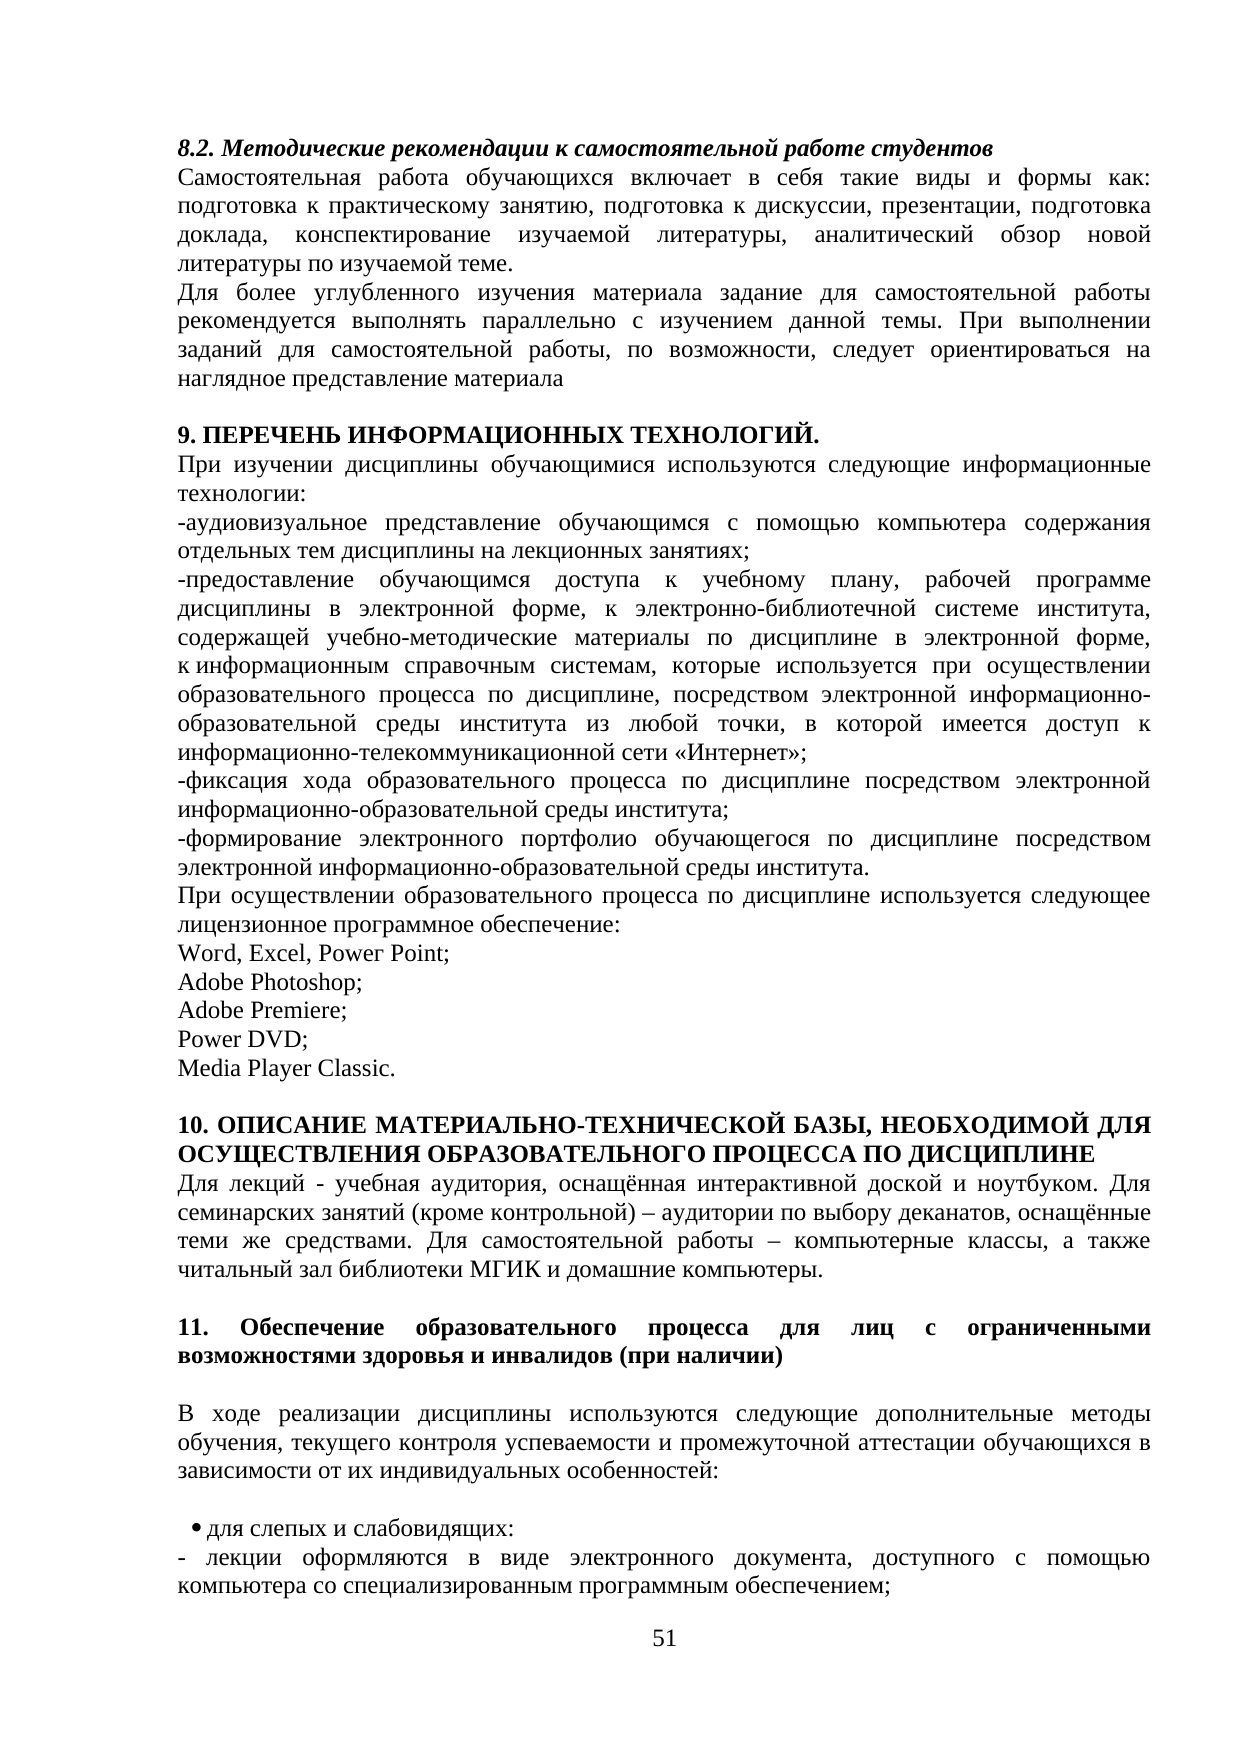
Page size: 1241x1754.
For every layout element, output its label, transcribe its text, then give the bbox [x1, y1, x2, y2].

text Для лекций - учебная аудитория, оснащённая интерактивной доской и ноутбуком. Для семинарских занятий (кроме контрольной) – аудитории по выбору деканатов, оснащённые теми же средствами. Для самостоятельной работы – компьютерные классы, а также читальный зал библиотеки МГИК и домашние компьютеры. [177, 1168, 1152, 1283]
list для слепых и слабовидящих: [192, 1513, 1152, 1542]
text Wогd, Ехсеl, Powег Роint; [177, 938, 1152, 967]
text -аудиовизуальное представление обучающимся с помощью компьютера содержания отдельных тем дисциплины на лекционных занятиях; [177, 507, 1152, 564]
text Adobe Premiere; [177, 995, 1152, 1024]
text -формирование электронного портфолио обучающегося по дисциплине посредством электронной информационно-образовательной среды института. [177, 823, 1152, 880]
text 8.2. Методические рекомендации к самостоятельной работе студентов [177, 133, 1152, 162]
text Самостоятельная работа обучающихся включает в себя такие виды и формы как: подготовка к практическому занятию, подготовка к дискуссии, презентации, подготовка доклада, конспектирование изучаемой литературы, аналитический обзор новой литературы по изучаемой теме. [177, 162, 1152, 277]
text Power DVD; [177, 1024, 1152, 1053]
text При осуществлении образовательного процесса по дисциплине используется следующее лицензионное программное обеспечение: [177, 880, 1152, 938]
text -фиксация хода образовательного процесса по дисциплине посредством электронной информационно-образовательной среды института; [177, 765, 1152, 823]
text 9. ПЕРЕЧЕНЬ ИНФОРМАЦИОННЫХ ТЕХНОЛОГИЙ. [177, 420, 1152, 449]
text -предоставление обучающимся доступа к учебному плану, рабочей программе дисциплины в электронной форме, к электронно-библиотечной системе института, содержащей учебно-методические материалы по дисциплине в электронной форме, к информационным справочным системам, которые используется при осуществлении образовательного процесса по дисциплине, посредством электронной информационно-образовательной среды института из любой точки, в которой имеется доступ к информационно-телекоммуникационной сети «Интернет»; [177, 564, 1152, 765]
text В ходе реализации дисциплины используются следующие дополнительные методы обучения, текущего контроля успеваемости и промежуточной аттестации обучающихся в зависимости от их индивидуальных особенностей: [177, 1398, 1152, 1484]
text 11. Обеспечение образовательного процесса для лиц с ограниченными возможностями здоровья и инвалидов (при наличии) [177, 1312, 1152, 1369]
text Media Player Classic. [177, 1053, 1152, 1082]
text При изучении дисциплины обучающимися используются следующие информационные технологии: [177, 449, 1152, 507]
text Для более углубленного изучения материала задание для самостоятельной работы рекомендуется выполнять параллельно с изучением данной темы. При выполнении заданий для самостоятельной работы, по возможности, следует ориентироваться на наглядное представление материала [177, 277, 1152, 392]
text - лекции оформляются в виде электронного документа, доступного с помощью компьютера со специализированным программным обеспечением; [177, 1542, 1152, 1599]
text Adobe Photoshop; [177, 967, 1152, 995]
text 10. ОПИСАНИЕ МАТЕРИАЛЬНО-ТЕХНИЧЕСКОЙ БАЗЫ, НЕОБХОДИМОЙ ДЛЯ ОСУЩЕСТВЛЕНИЯ ОБРАЗОВАТЕЛЬНОГО ПРОЦЕССА ПО ДИСЦИПЛИНЕ [177, 1110, 1152, 1168]
